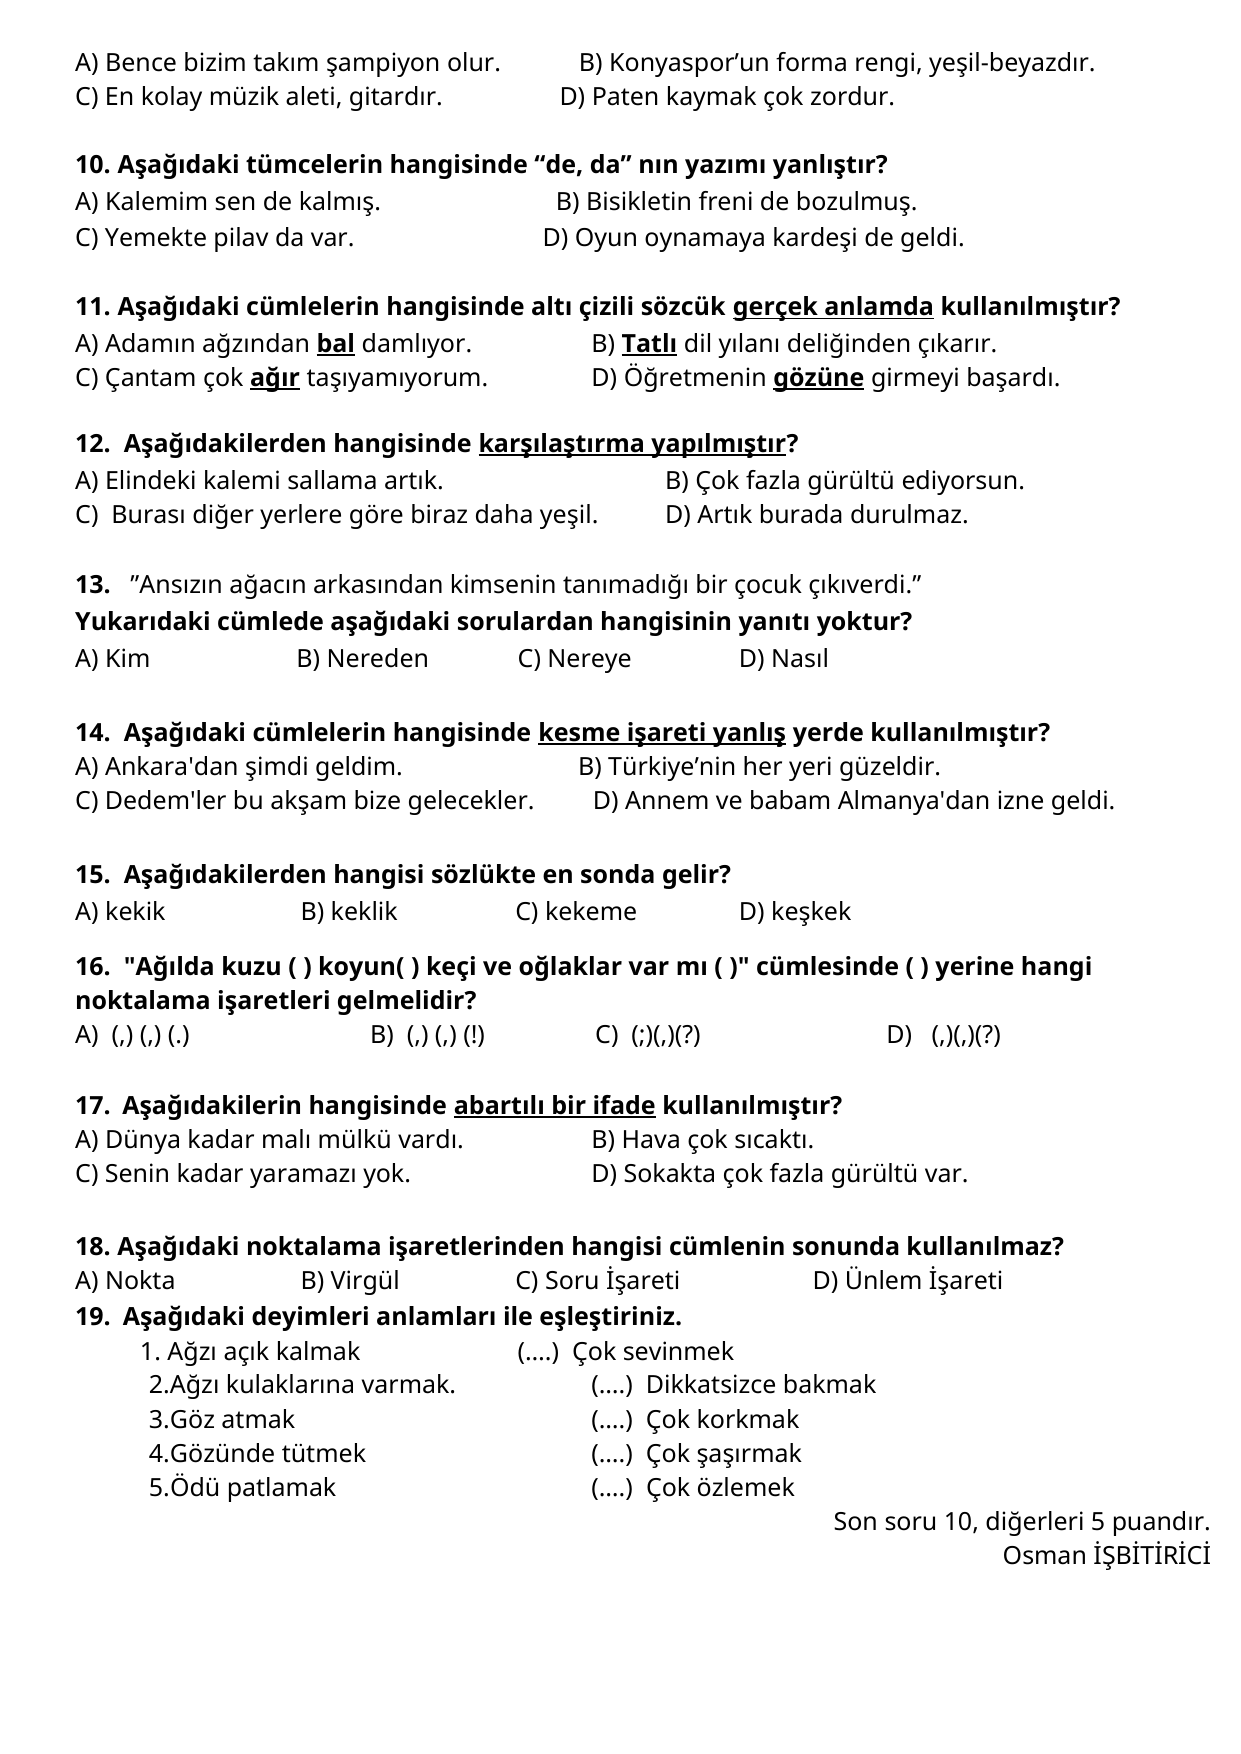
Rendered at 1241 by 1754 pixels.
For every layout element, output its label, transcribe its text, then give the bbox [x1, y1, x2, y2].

text 18. Aşağıdaki noktalama işaretlerinden hangisi cümlenin sonunda kullanılmaz? [75, 1228, 1211, 1262]
text A) Kim B) Nereden C) Nereye D) Nasıl [75, 641, 1211, 675]
text A) Bence bizim takım şampiyon olur. B) Konyaspor’un forma rengi, yeşil-beyazdır. [75, 44, 1211, 78]
text 4.Gözünde tütmek (….) Çok şaşırmak [75, 1435, 1211, 1469]
text C) Dedem'ler bu akşam bize gelecekler. D) Annem ve babam Almanya'dan izne geldi. [75, 782, 1211, 816]
text C) Burası diğer yerlere göre biraz daha yeşil. D) Artık burada durulmaz. [75, 496, 1211, 530]
text 17. Aşağıdakilerin hangisinde abartılı bir ifade kullanılmıştır? [75, 1087, 1211, 1121]
text 5.Ödü patlamak (….) Çok özlemek [75, 1469, 1211, 1503]
text 19. Aşağıdaki deyimleri anlamları ile eşleştiriniz. [75, 1299, 1211, 1333]
text 1. Ağzı açık kalmak (….) Çok sevinmek [75, 1333, 1211, 1367]
text A) Dünya kadar malı mülkü vardı. B) Hava çok sıcaktı. [75, 1121, 1211, 1155]
text A) Nokta B) Virgül C) Soru İşareti D) Ünlem İşareti [75, 1262, 1211, 1296]
text 3.Göz atmak (….) Çok korkmak [75, 1401, 1211, 1435]
text 16. "Ağılda kuzu ( ) koyun( ) keçi ve oğlaklar var mı ( )" cümlesinde ( ) yerine hangi noktalama işaretleri gelmelidir? [75, 948, 1211, 1016]
text 14. Aşağıdaki cümlelerin hangisinde kesme işareti yanlış yerde kullanılmıştır? [75, 714, 1211, 748]
text A) (,) (,) (.) B) (,) (,) (!) C) (;)(,)(?) D) (,)(,)(?) [75, 1016, 1211, 1051]
text 13. ”Ansızın ağacın arkasından kimsenin tanımadığı bir çocuk çıkıverdi.” [75, 567, 1211, 601]
text C) En kolay müzik aleti, gitardır. D) Paten kaymak çok zordur. [75, 78, 1211, 112]
text A) Adamın ağzından bal damlıyor. B) Tatlı dil yılanı deliğinden çıkarır. C) Çantam çok ağır taşıyamıyorum. D) Öğretmenin gözüne girmeyi başardı. [75, 326, 1211, 394]
text C) Senin kadar yaramazı yok. D) Sokakta çok fazla gürültü var. [75, 1155, 1211, 1189]
text 12. Aşağıdakilerden hangisinde karşılaştırma yapılmıştır? [75, 426, 1211, 459]
text Osman İŞBİTİRİCİ [75, 1537, 1211, 1572]
text 2.Ağzı kulaklarına varmak. (….) Dikkatsizce bakmak [75, 1367, 1211, 1401]
text 11. Aşağıdaki cümlelerin hangisinde altı çizili sözcük gerçek anlamda kullanılmıştır? [75, 289, 1211, 323]
text A) Elindeki kalemi sallama artık. B) Çok fazla gürültü ediyorsun. [75, 462, 1211, 496]
text 15. Aşağıdakilerden hangisi sözlükte en sonda gelir? [75, 856, 1211, 890]
text A) kekik B) keklik C) kekeme D) keşkek [75, 893, 1211, 927]
list 10. Aşağıdaki tümcelerin hangisinde “de, da” nın yazımı yanlıştır? A) Kalemim sen de kalmış. B) Bisikletin freni de bozulmuş. C) Yemekte pilav da var. D) Oyun oynamaya kardeşi de geldi. [75, 147, 1211, 254]
text Yukarıdaki cümlede aşağıdaki sorulardan hangisinin yanıtı yoktur? [75, 604, 1211, 638]
text A) Ankara'dan şimdi geldim. B) Türkiye’nin her yeri güzeldir. [75, 748, 1211, 782]
text Son soru 10, diğerleri 5 puandır. [75, 1503, 1211, 1537]
